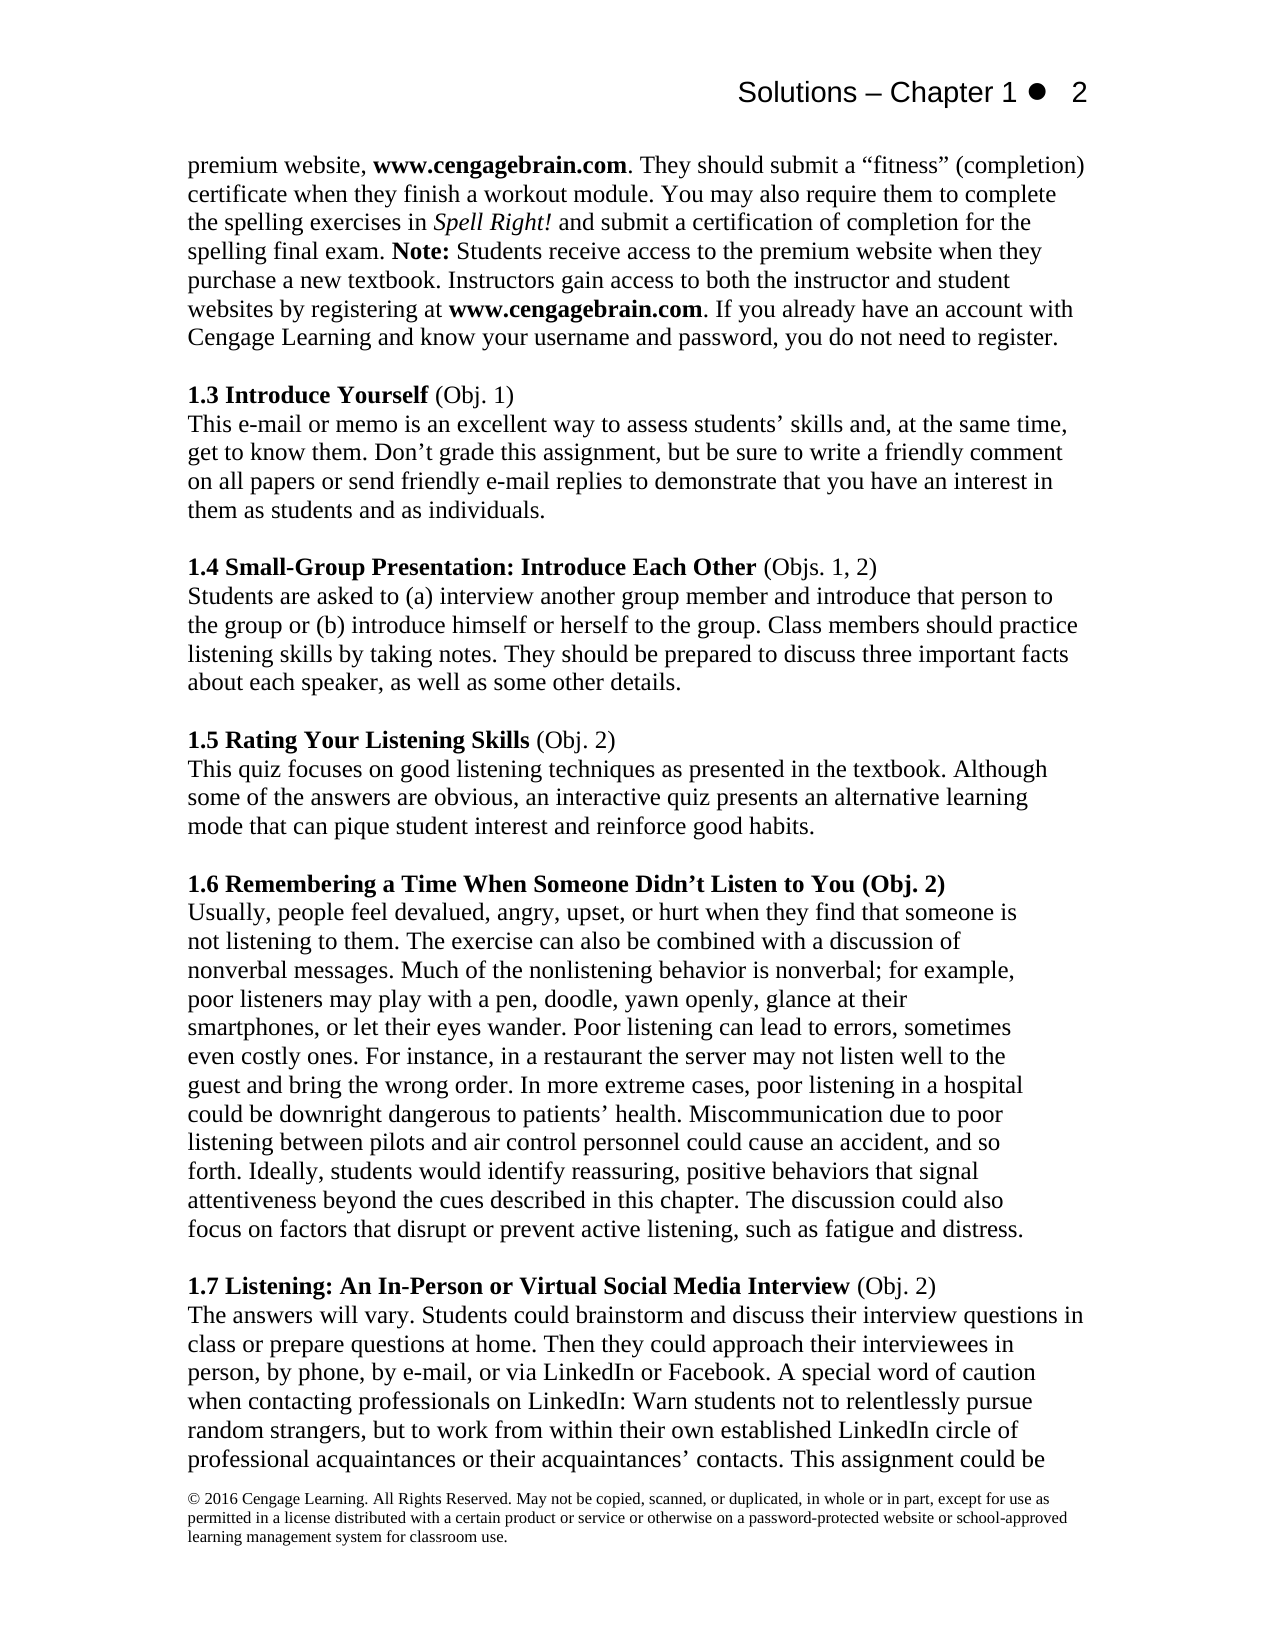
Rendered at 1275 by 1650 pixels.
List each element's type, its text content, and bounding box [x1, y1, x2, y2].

text 1.3 Introduce Yourself (Obj. 1) [187, 380, 1087, 409]
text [187, 1300, 1087, 1472]
text 1.5 Rating Your Listening Skills (Obj. 2) [187, 725, 1087, 754]
text Usually, people feel devalued, angry, upset, or hurt when they find that someone is not listening to them. The exercise can also be combined with a discussion of nonverbal messages. Much of the nonlistening behavior is nonverbal; for example, poor listeners may play with a pen, doodle, yawn openly, glance at their smartphones, or let their eyes wander. Poor listening can lead to errors, sometimes even costly ones. For instance, in a restaurant the server may not listen well to the guest and bring the wrong order. In more extreme cases, poor listening in a hospital could be downright dangerous to patients’ health. Miscommunication due to poor listening between pilots and air control personnel could cause an accident, and so forth. Ideally, students would identify reassuring, positive behaviors that signal attentiveness beyond the cues described in this chapter. The discussion could also focus on factors that disrupt or prevent active listening, such as fatigue and distress. [187, 897, 1037, 1242]
text 1.7 Listening: An In-Person or Virtual Social Media Interview (Obj. 2) [187, 1271, 1087, 1300]
text 1.4 Small-Group Presentation: Introduce Each Other (Objs. 1, 2) [187, 524, 1275, 581]
subtitle 1.6 Remembering a Time When Someone Didn’t Listen to You (Obj. 2) [187, 840, 1087, 897]
text This quiz focuses on good listening techniques as presented in the textbook. Although some of the answers are obvious, an interactive quiz presents an alternative learning mode that can pique student interest and reinforce good habits. [187, 754, 1087, 840]
text This e-mail or memo is an excellent way to assess students’ skills and, at the same time, get to know them. Don’t grade this assignment, but be sure to write a friendly comment on all papers or send friendly e-mail replies to demonstrate that you have an interest in them as students and as individuals. [187, 409, 1087, 524]
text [187, 150, 1087, 351]
text Students are asked to (a) interview another group member and introduce that person to the group or (b) introduce himself or herself to the group. Class members should practice listening skills by taking notes. They should be prepared to discuss three important facts about each speaker, as well as some other details. [187, 581, 1087, 696]
